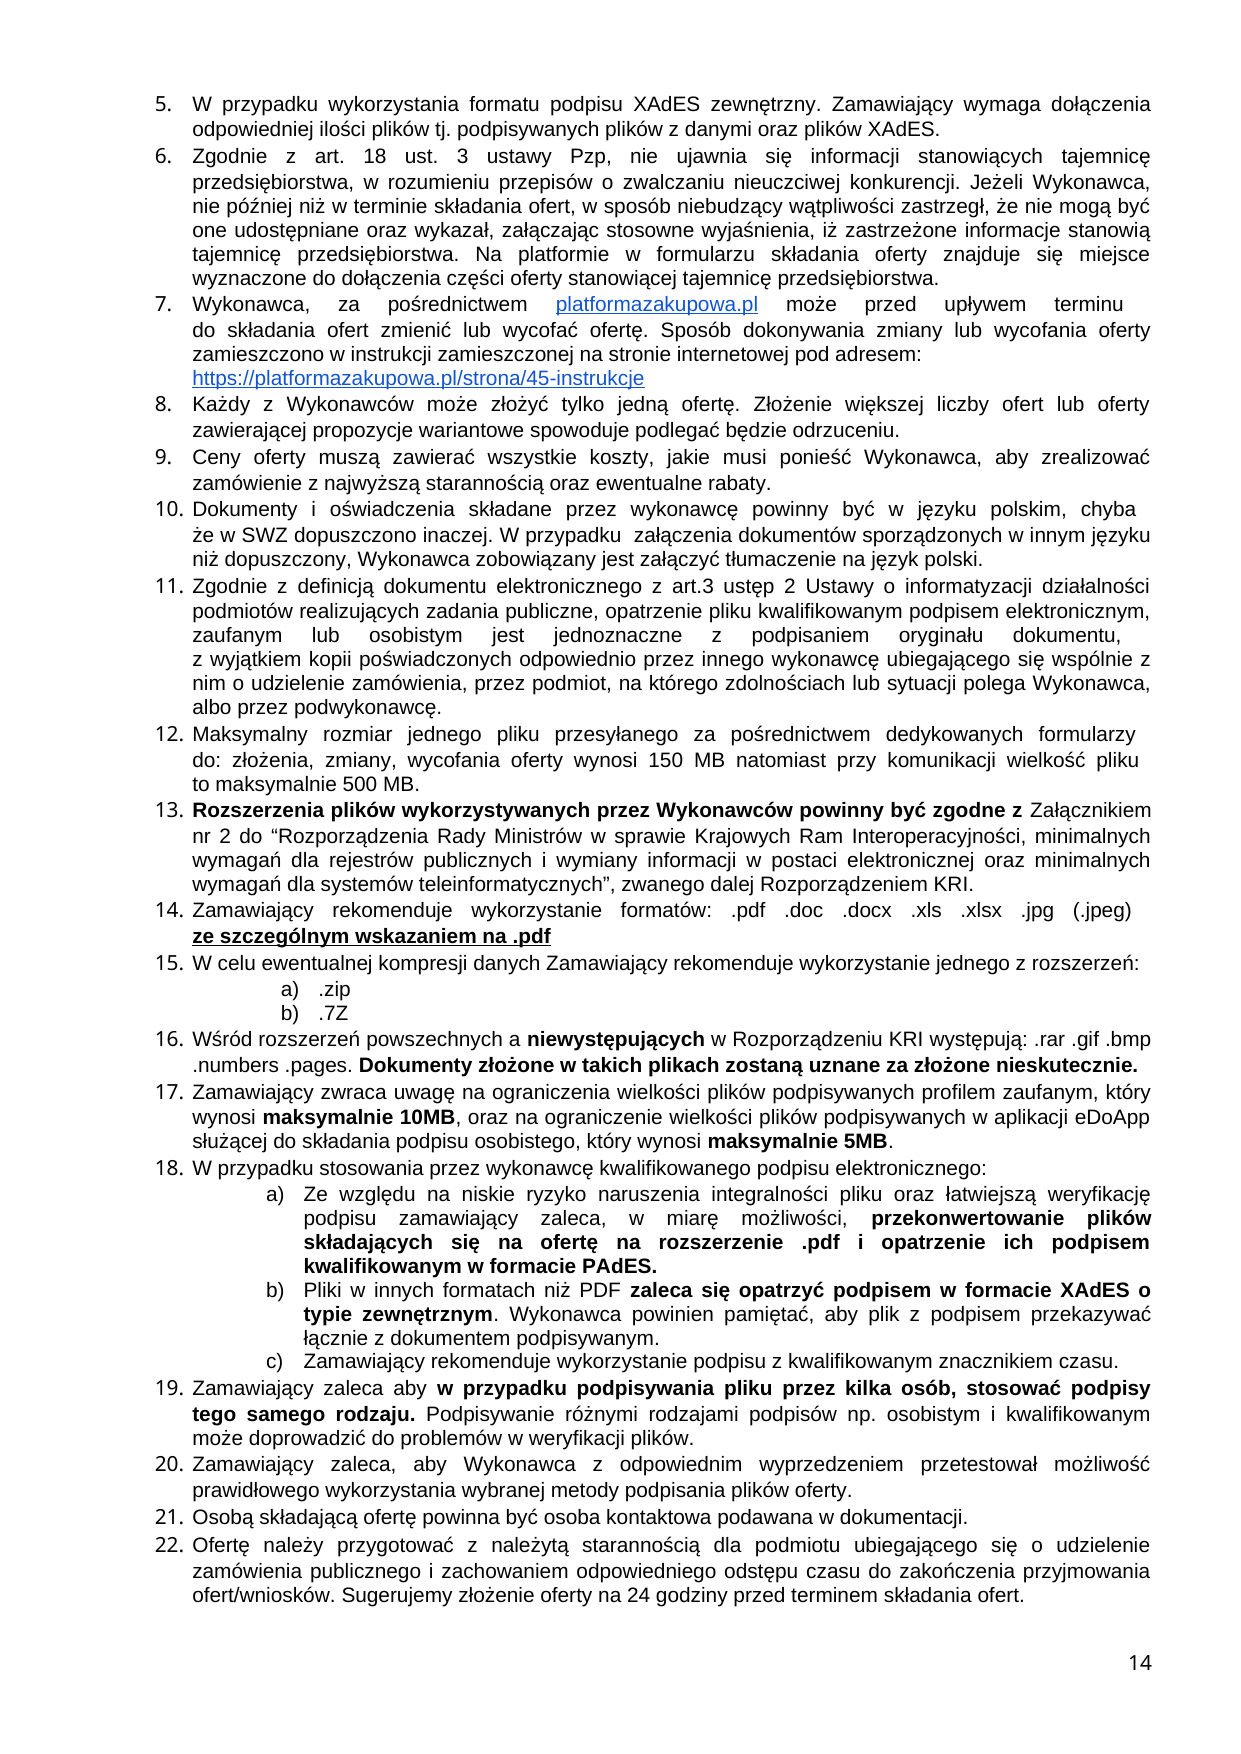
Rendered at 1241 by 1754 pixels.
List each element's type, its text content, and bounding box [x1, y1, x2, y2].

list Rozszerzenia plików wykorzystywanych przez Wykonawców powinny być zgodne z Załącznikiem nr 2 do “Rozporządzenia Rady Ministrów w sprawie Krajowych Ram Interoperacyjności, minimalnych wymagań dla rejestrów publicznych i wymiany informacji w postaci elektronicznej oraz minimalnych wymagań dla systemów teleinformatycznych”, zwanego dalej Rozporządzeniem KRI. [154, 795, 1152, 896]
list .7Z [281, 1000, 1152, 1024]
list Zamawiający rekomenduje wykorzystanie podpisu z kwalifikowanym znacznikiem czasu. [266, 1349, 1152, 1373]
list Ceny oferty muszą zawierać wszystkie koszty, jakie musi ponieść Wykonawca, aby zrealizować zamówienie z najwyższą starannością oraz ewentualne rabaty. [154, 442, 1152, 494]
list W celu ewentualnej kompresji danych Zamawiający rekomenduje wykorzystanie jednego z rozszerzeń: [154, 948, 1152, 976]
list Pliki w innych formatach niż PDF zaleca się opatrzyć podpisem w formacie XAdES o typie zewnętrznym. Wykonawca powinien pamiętać, aby plik z podpisem przekazywać łącznie z dokumentem podpisywanym. [266, 1277, 1152, 1349]
list W przypadku wykorzystania formatu podpisu XAdES zewnętrzny. Zamawiający wymaga dołączenia odpowiedniej ilości plików tj. podpisywanych plików z danymi oraz plików XAdES. [154, 89, 1152, 141]
list Każdy z Wykonawców może złożyć tylko jedną ofertę. Złożenie większej liczby ofert lub oferty zawierającej propozycje wariantowe spowoduje podlegać będzie odrzuceniu. [154, 389, 1152, 442]
list Ofertę należy przygotować z należytą starannością dla podmiotu ubiegającego się o udzielenie zamówienia publicznego i zachowaniem odpowiedniego odstępu czasu do zakończenia przyjmowania ofert/wniosków. Sugerujemy złożenie oferty na 24 godziny przed terminem składania ofert. [154, 1530, 1152, 1607]
list Zgodnie z definicją dokumentu elektronicznego z art.3 ustęp 2 Ustawy o informatyzacji działalności podmiotów realizujących zadania publiczne, opatrzenie pliku kwalifikowanym podpisem elektronicznym, zaufanym lub osobistym jest jednoznaczne z podpisaniem oryginału dokumentu, z wyjątkiem kopii poświadczonych odpowiednio przez innego wykonawcę ubiegającego się wspólnie z nim o udzielenie zamówienia, przez podmiot, na którego zdolnościach lub sytuacji polega Wykonawca, albo przez podwykonawcę. [154, 571, 1152, 719]
list Osobą składającą ofertę powinna być osoba kontaktowa podawana w dokumentacji. [154, 1502, 1152, 1530]
list Dokumenty i oświadczenia składane przez wykonawcę powinny być w języku polskim, chyba że w SWZ dopuszczono inaczej. W przypadku załączenia dokumentów sporządzonych w innym języku niż dopuszczony, Wykonawca zobowiązany jest załączyć tłumaczenie na język polski. [154, 494, 1152, 571]
list Zgodnie z art. 18 ust. 3 ustawy Pzp, nie ujawnia się informacji stanowiących tajemnicę przedsiębiorstwa, w rozumieniu przepisów o zwalczaniu nieuczciwej konkurencji. Jeżeli Wykonawca, nie później niż w terminie składania ofert, w sposób niebudzący wątpliwości zastrzegł, że nie mogą być one udostępniane oraz wykazał, załączając stosowne wyjaśnienia, iż zastrzeżone informacje stanowią tajemnicę przedsiębiorstwa. Na platformie w formularzu składania oferty znajduje się miejsce wyznaczone do dołączenia części oferty stanowiącej tajemnicę przedsiębiorstwa. [154, 141, 1152, 289]
list .zip [281, 976, 1152, 1000]
list W przypadku stosowania przez wykonawcę kwalifikowanego podpisu elektronicznego: [154, 1153, 1152, 1182]
list Ze względu na niskie ryzyko naruszenia integralności pliku oraz łatwiejszą weryfikację podpisu zamawiający zaleca, w miarę możliwości, przekonwertowanie plików składających się na ofertę na rozszerzenie .pdf i opatrzenie ich podpisem kwalifikowanym w formacie PAdES. [266, 1182, 1152, 1277]
list Zamawiający zaleca, aby Wykonawca z odpowiednim wyprzedzeniem przetestował możliwość prawidłowego wykorzystania wybranej metody podpisania plików oferty. [154, 1449, 1152, 1502]
text https://platformazakupowa.pl/strona/45-instrukcje [192, 366, 1152, 389]
list Zamawiający zaleca aby w przypadku podpisywania pliku przez kilka osób, stosować podpisy tego samego rodzaju. Podpisywanie różnymi rodzajami podpisów np. osobistym i kwalifikowanym może doprowadzić do problemów w weryfikacji plików. [154, 1373, 1152, 1449]
list Wśród rozszerzeń powszechnych a niewystępujących w Rozporządzeniu KRI występują: .rar .gif .bmp .numbers .pages. Dokumenty złożone w takich plikach zostaną uznane za złożone nieskutecznie. [154, 1024, 1152, 1077]
list Wykonawca, za pośrednictwem platformazakupowa.pl może przed upływem terminu do składania ofert zmienić lub wycofać ofertę. Sposób dokonywania zmiany lub wycofania oferty zamieszczono w instrukcji zamieszczonej na stronie internetowej pod adresem: [154, 289, 1152, 366]
list Zamawiający rekomenduje wykorzystanie formatów: .pdf .doc .docx .xls .xlsx .jpg (.jpeg) ze szczególnym wskazaniem na .pdf [154, 896, 1152, 948]
list Maksymalny rozmiar jednego pliku przesyłanego za pośrednictwem dedykowanych formularzy do: złożenia, zmiany, wycofania oferty wynosi 150 MB natomiast przy komunikacji wielkość pliku to maksymalnie 500 MB. [154, 719, 1152, 795]
list Zamawiający zwraca uwagę na ograniczenia wielkości plików podpisywanych profilem zaufanym, który wynosi maksymalnie 10MB, oraz na ograniczenie wielkości plików podpisywanych w aplikacji eDoApp służącej do składania podpisu osobistego, który wynosi maksymalnie 5MB. [154, 1077, 1152, 1153]
